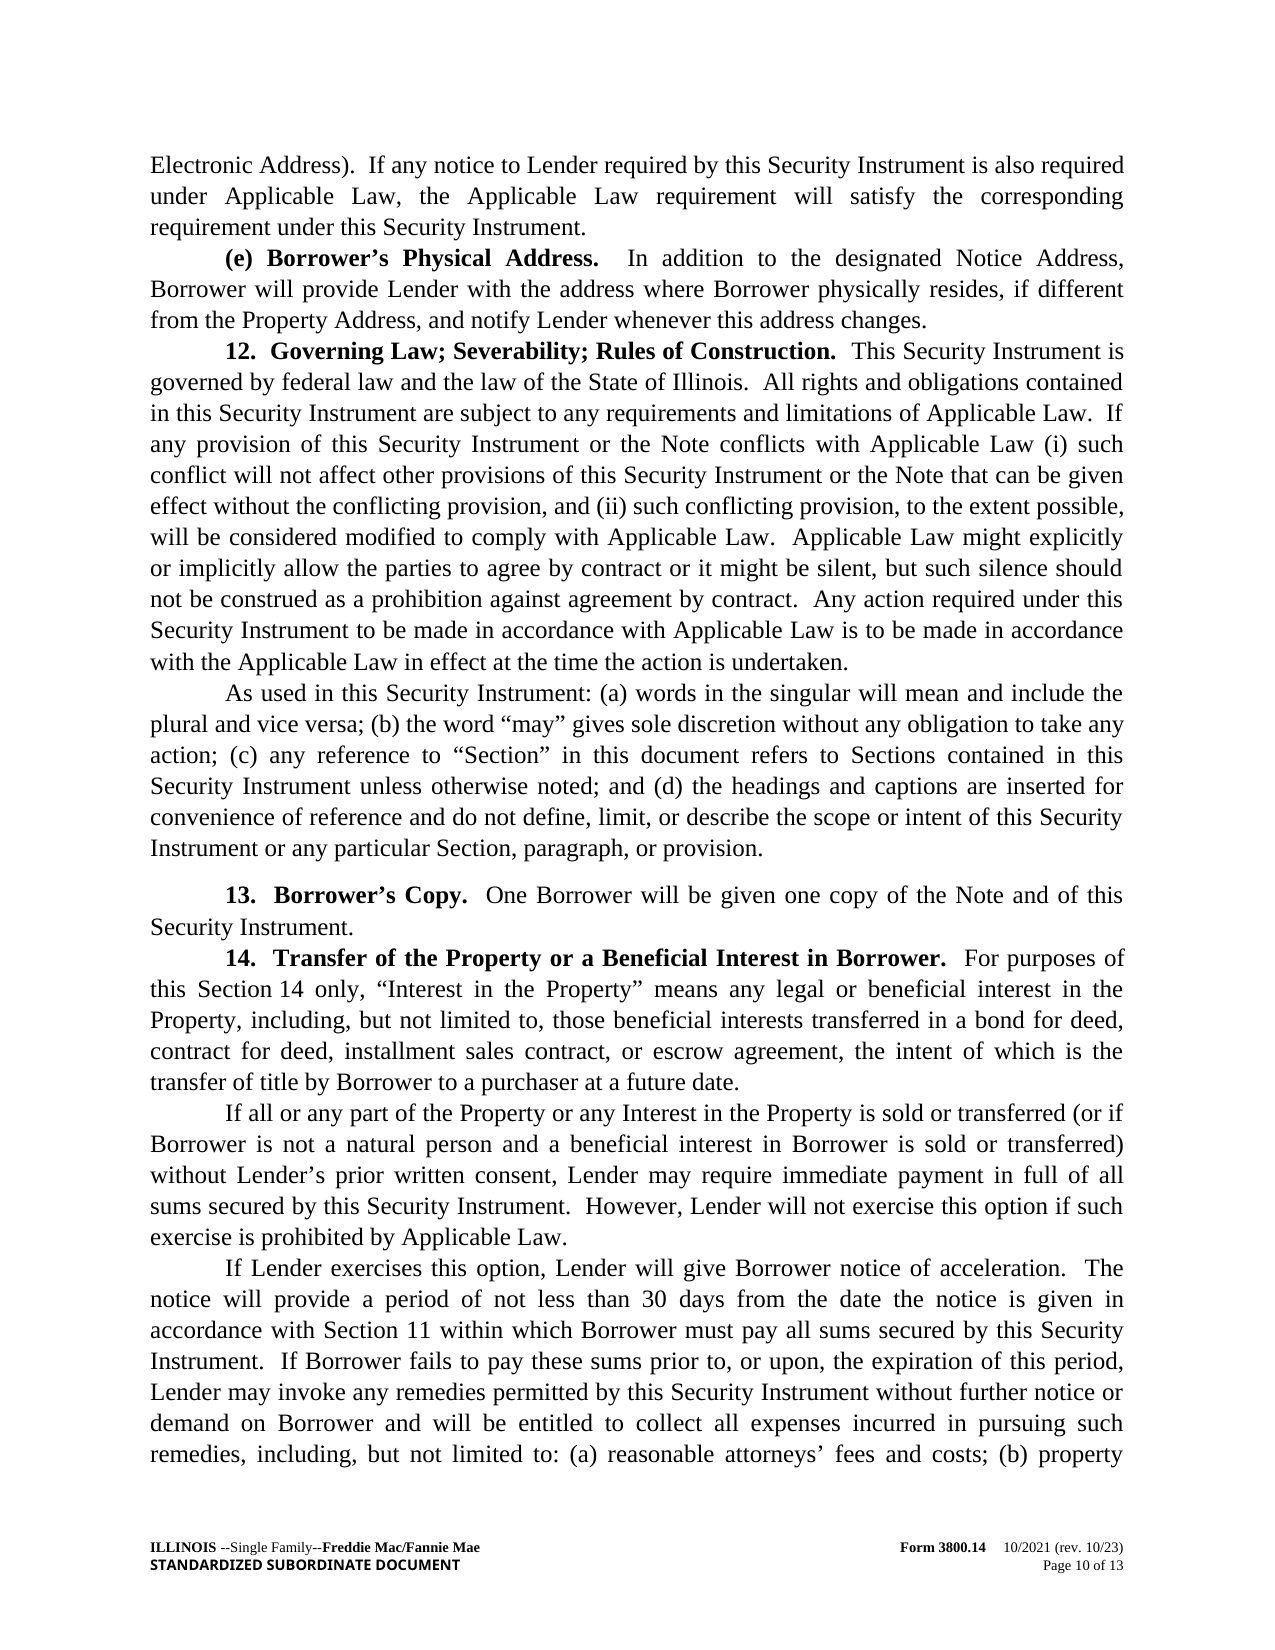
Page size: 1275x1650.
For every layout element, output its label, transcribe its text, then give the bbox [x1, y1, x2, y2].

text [150, 1253, 1125, 1468]
text As used in this Security Instrument: (a) words in the singular will mean and include the plural and vice versa; (b) the word “may” gives sole discretion without any obligation to take any action; (c) any reference to “Section” in this document refers to Sections contained in this Security Instrument unless otherwise noted; and (d) the headings and captions are inserted for convenience of reference and do not define, limit, or describe the scope or intent of this Security Instrument or any particular Section, paragraph, or provision. [150, 678, 1125, 862]
text 13. Borrower’s Copy. One Borrower will be given one copy of the Note and of this Security Instrument. [150, 881, 1125, 940]
text 12. Governing Law; Severability; Rules of Construction. This Security Instrument is governed by federal law and the law of the State of Illinois. All rights and obligations contained in this Security Instrument are subject to any requirements and limitations of Applicable Law. If any provision of this Security Instrument or the Note conflicts with Applicable Law (i) such conflict will not affect other provisions of this Security Instrument or the Note that can be given effect without the conflicting provision, and (ii) such conflicting provision, to the extent possible, will be considered modified to comply with Applicable Law. Applicable Law might explicitly or implicitly allow the parties to agree by contract or it might be silent, but such silence should not be construed as a prohibition against agreement by contract. Any action required under this Security Instrument to be made in accordance with Applicable Law is to be made in accordance with the Applicable Law in effect at the time the action is undertaken. [150, 336, 1125, 675]
text (e) Borrower’s Physical Address. In addition to the designated Notice Address, Borrower will provide Lender with the address where Borrower physically resides, if different from the Property Address, and notify Lender whenever this address changes. [150, 243, 1125, 334]
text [150, 150, 1125, 241]
text If all or any part of the Property or any Interest in the Property is sold or transferred (or if Borrower is not a natural person and a beneficial interest in Borrower is sold or transferred) without Lender’s prior written consent, Lender may require immediate payment in full of all sums secured by this Security Instrument. However, Lender will not exercise this option if such exercise is prohibited by Applicable Law. [150, 1098, 1125, 1251]
text 14. Transfer of the Property or a Beneficial Interest in Borrower. For purposes of this Section 14 only, “Interest in the Property” means any legal or beneficial interest in the Property, including, but not limited to, those beneficial interests transferred in a bond for deed, contract for deed, installment sales contract, or escrow agreement, the intent of which is the transfer of title by Borrower to a purchaser at a future date. [150, 943, 1125, 1096]
